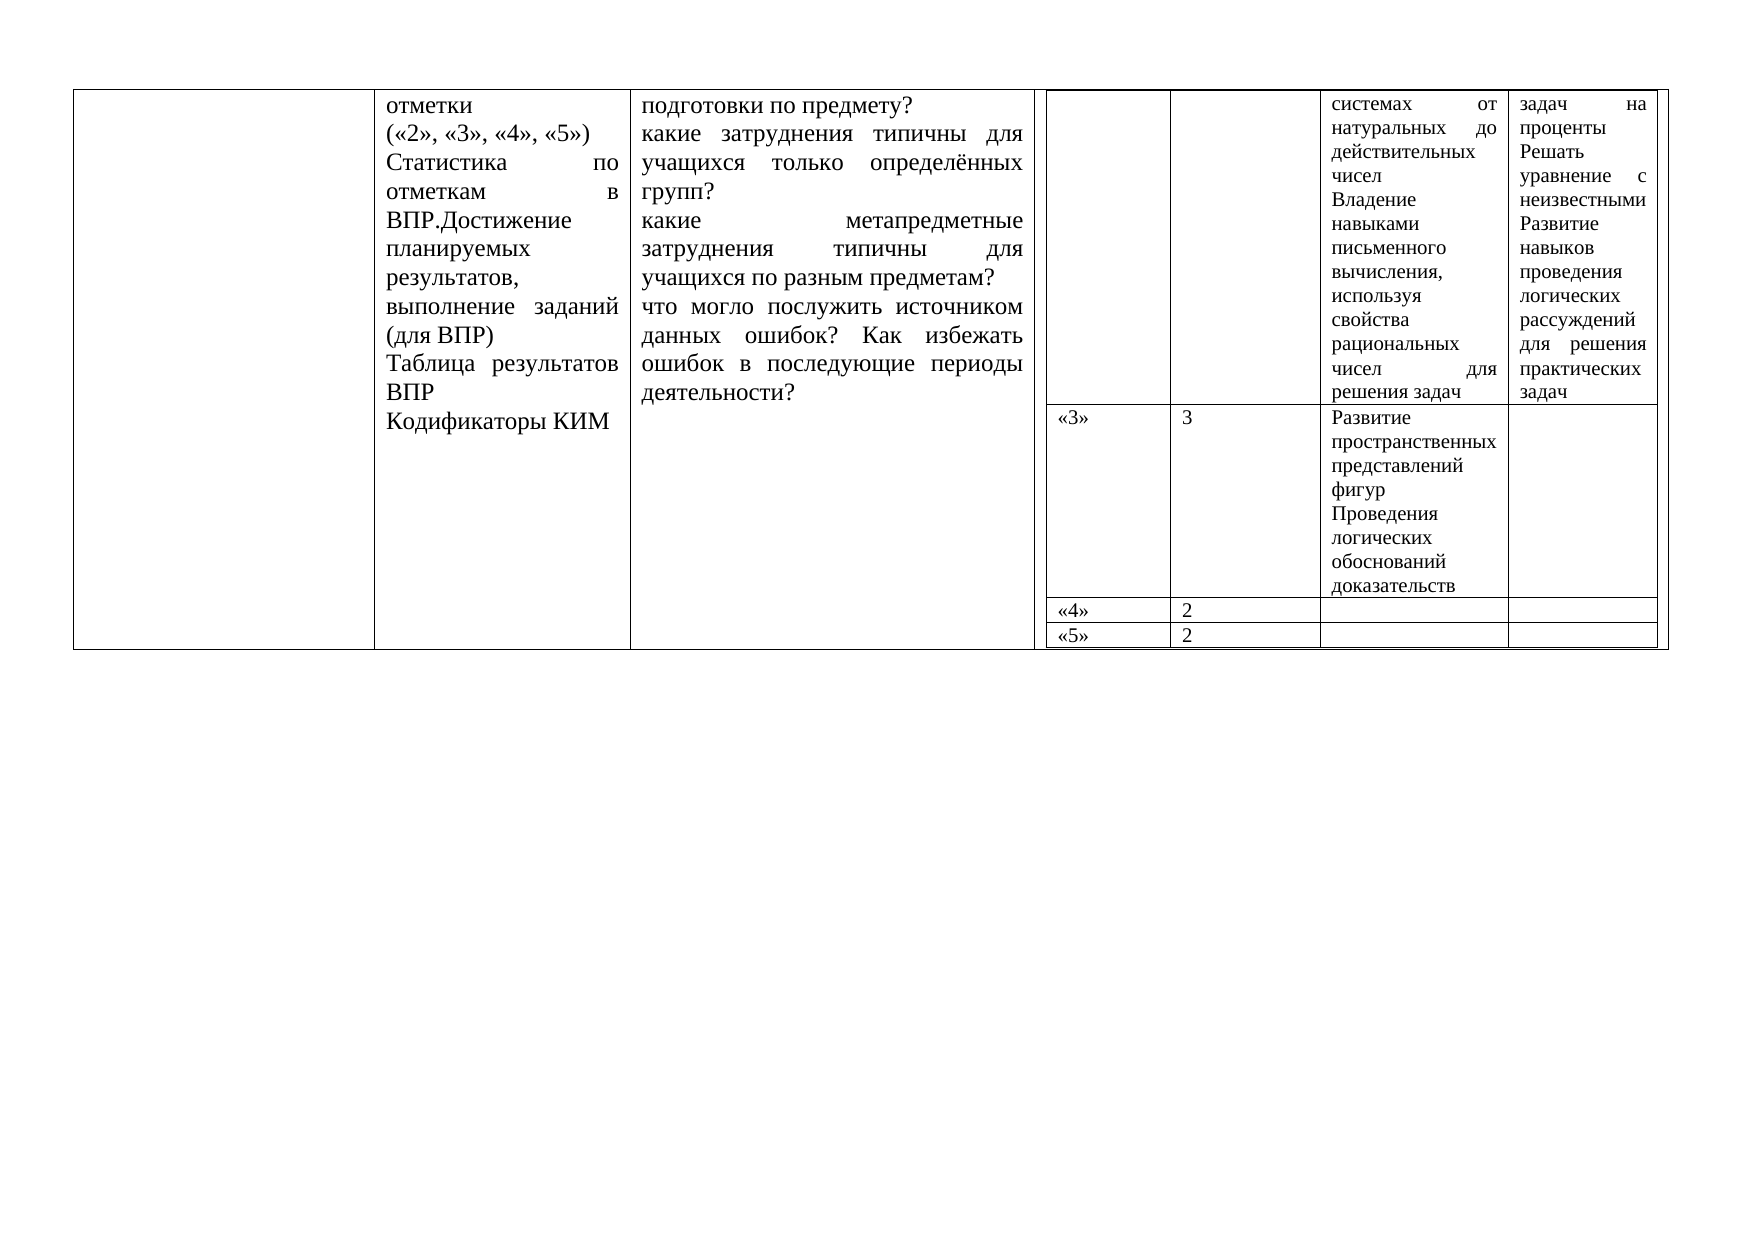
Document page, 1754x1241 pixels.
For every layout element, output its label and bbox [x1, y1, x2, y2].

table_cell [1171, 598, 1320, 622]
table_cell [1509, 405, 1657, 597]
table_cell [631, 90, 1034, 648]
table_cell [1321, 405, 1508, 597]
table_cell [1047, 598, 1170, 622]
table_cell [1321, 623, 1508, 647]
table_cell [1509, 623, 1657, 647]
table_cell [375, 90, 630, 648]
table_cell [1321, 598, 1508, 622]
table_cell [74, 90, 374, 648]
table_cell [1047, 91, 1170, 404]
table_cell [1509, 91, 1657, 404]
table_cell [1321, 91, 1508, 404]
table_cell [1171, 405, 1320, 597]
table_cell [1658, 90, 1668, 648]
table_cell [1171, 91, 1320, 404]
table_cell [1509, 598, 1657, 622]
table_cell [1171, 623, 1320, 647]
table_cell [1035, 90, 1046, 648]
table_cell [1047, 405, 1170, 597]
table_cell [1047, 623, 1170, 647]
